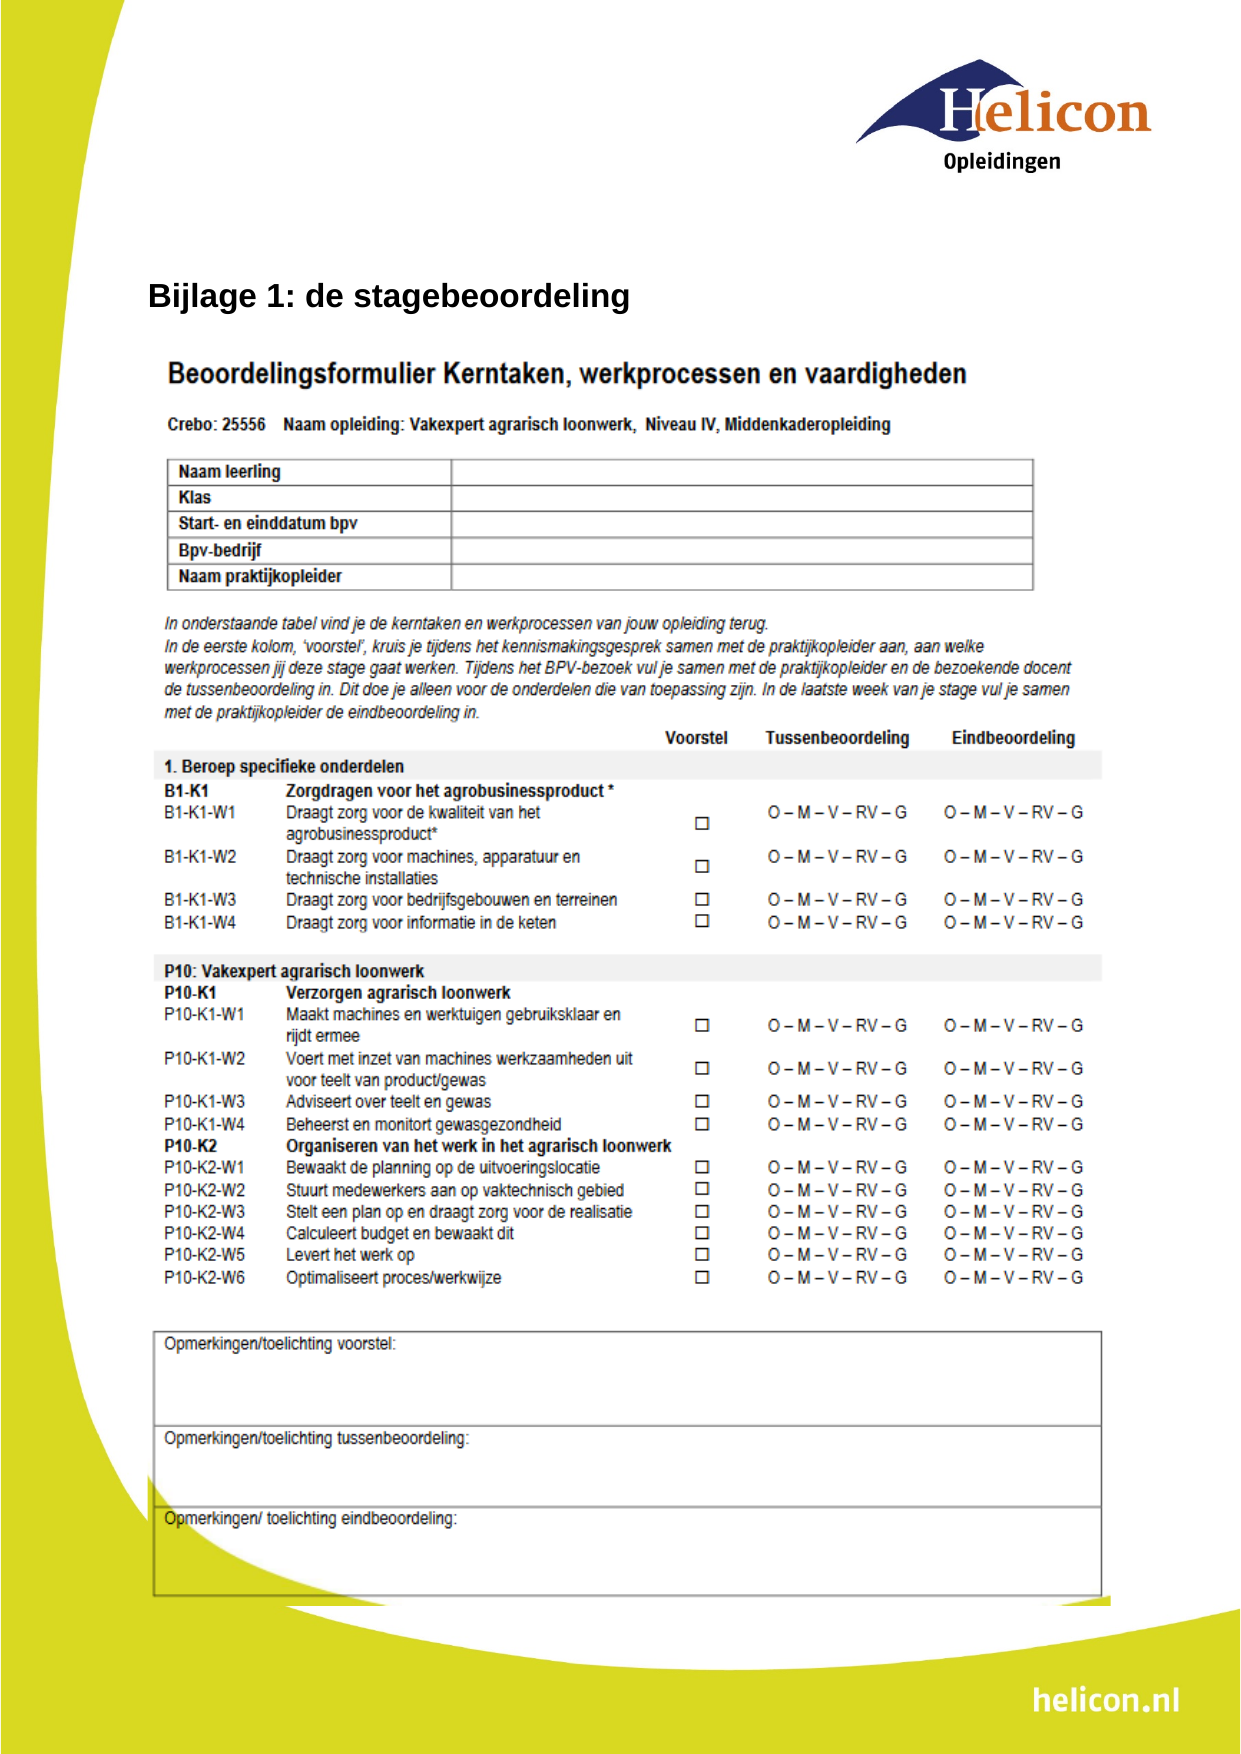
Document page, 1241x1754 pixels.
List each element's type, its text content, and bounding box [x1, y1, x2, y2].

picture [0, 0, 1241, 1754]
subtitle Bijlage 1: de stagebeoordeling [148, 276, 1093, 314]
